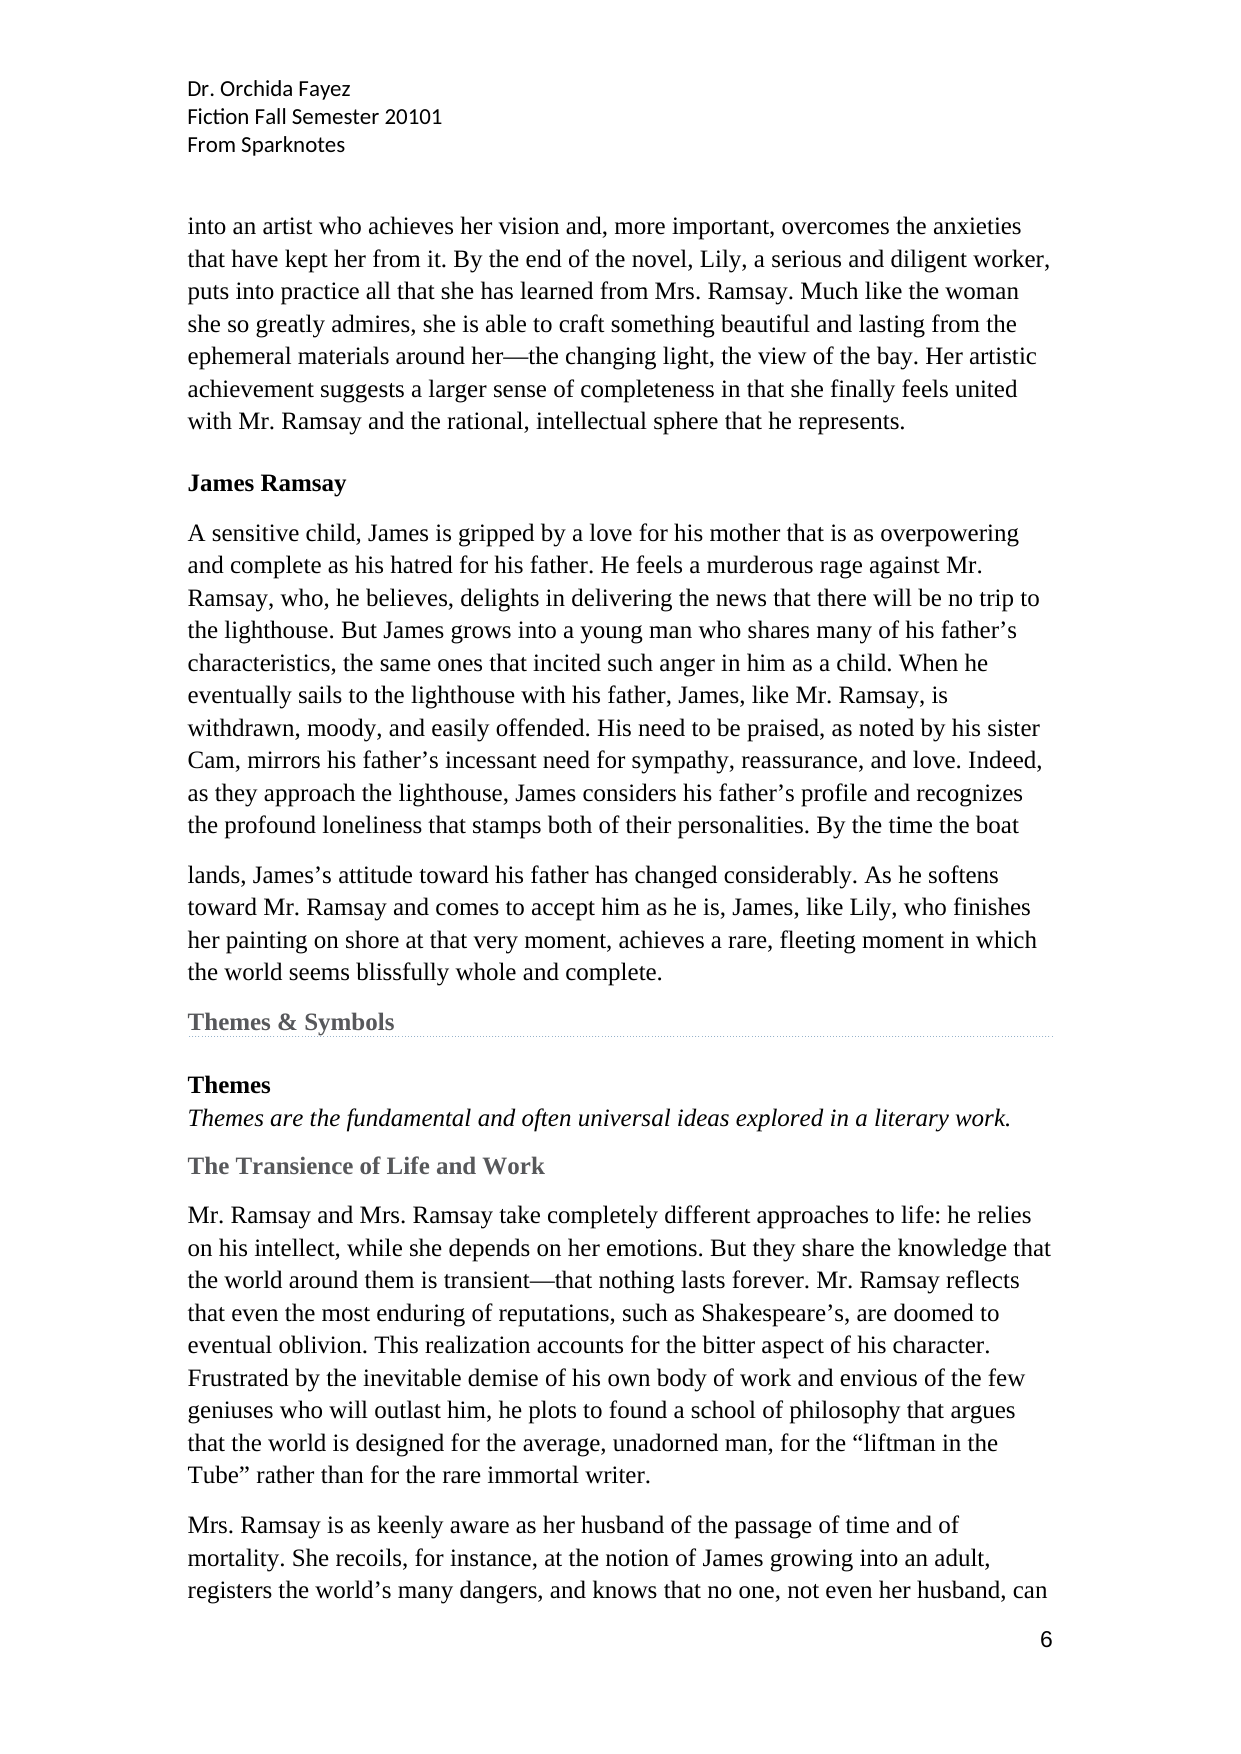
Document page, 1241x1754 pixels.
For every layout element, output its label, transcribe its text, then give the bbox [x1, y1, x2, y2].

text The Transience of Life and Work [187, 1147, 1053, 1179]
text Themes [187, 1066, 1053, 1099]
text Mrs. Ramsay is as keenly aware as her husband of the passage of time and of mortality. She recoils, for instance, at the notion of James growing into an adult, registers the world’s many dangers, and knows that no one, not even her husband, can [187, 1506, 1053, 1604]
text James Ramsay [187, 464, 1053, 497]
text Themes are the fundamental and often universal ideas explored in a literary work. [187, 1099, 1053, 1131]
text Themes & Symbols [187, 1003, 1053, 1037]
text Mr. Ramsay and Mrs. Ramsay take completely different approaches to life: he relies on his intellect, while she depends on her emotions. But they share the knowledge that the world around them is transient—that nothing lasts forever. Mr. Ramsay reflects that even the most enduring of reputations, such as Shakespeare’s, are doomed to eventual oblivion. This realization accounts for the bitter aspect of his character. Frustrated by the inevitable demise of his own body of work and envious of the few geniuses who will outlast him, he plots to found a school of philosophy that argues that the world is designed for the average, unadorned man, for the “liftman in the Tube” rather than for the rare immortal writer. [187, 1197, 1053, 1489]
text lands, James’s attitude toward his father has changed considerably. As he softens toward Mr. Ramsay and comes to accept him as he is, James, like Lily, who finishes her painting on shore at that very moment, achieves a rare, fleeting moment in which the world seems blissfully whole and complete. [187, 856, 1053, 986]
text A sensitive child, James is gripped by a love for his mother that is as overpowering and complete as his hatred for his father. He feels a murderous rage against Mr. Ramsay, who, he believes, delights in delivering the news that there will be no trip to the lighthouse. But James grows into a young man who shares many of his father’s characteristics, the same ones that incited such anger in him as a child. When he eventually sails to the lighthouse with his father, James, like Mr. Ramsay, is withdrawn, moody, and easily offended. His need to be praised, as noted by his sister Cam, mirrors his father’s incessant need for sympathy, reassurance, and love. Indeed, as they approach the lighthouse, James considers his father’s profile and recognizes the profound loneliness that stamps both of their personalities. By the time the boat [187, 514, 1053, 839]
text into an artist who achieves her vision and, more important, overcomes the anxieties that have kept her from it. By the end of the novel, Lily, a serious and diligent worker, puts into practice all that she has learned from Mrs. Ramsay. Much like the woman she so greatly admires, she is able to craft something beautiful and lasting from the ephemeral materials around her—the changing light, the view of the bay. Her artistic achievement suggests a larger sense of completeness in that she finally feels united with Mr. Ramsay and the rational, intellectual sphere that he represents. [187, 207, 1053, 435]
